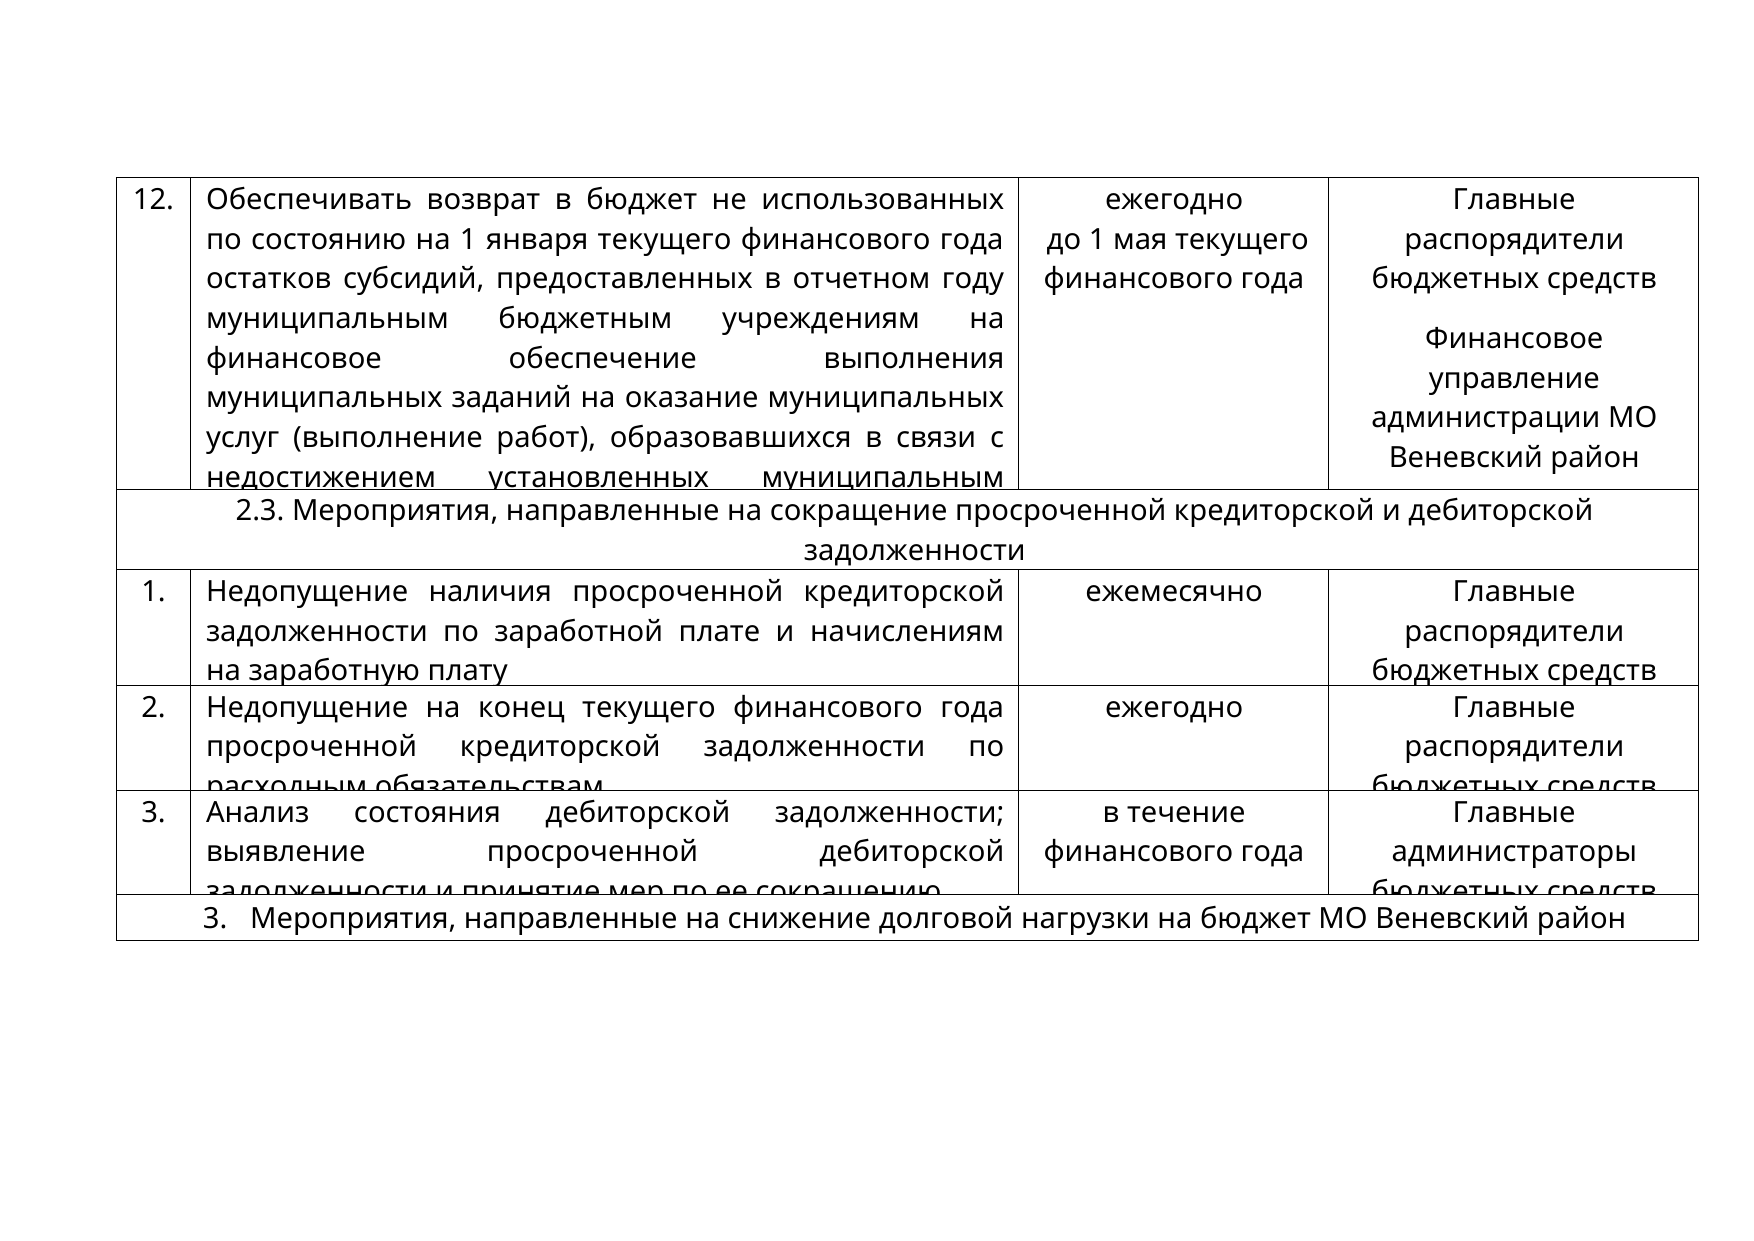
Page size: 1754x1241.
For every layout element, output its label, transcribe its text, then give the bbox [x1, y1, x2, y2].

table_cell 2. [117, 686, 190, 790]
table_cell в течение финансового года [1019, 791, 1328, 894]
table_cell ежегодно [1019, 686, 1328, 790]
table_cell 3. [117, 791, 190, 894]
table_cell 3. Мероприятия, направленные на снижение долговой нагрузки на бюджет МО Веневский район [117, 895, 1698, 939]
table_cell 1. [117, 570, 190, 685]
table_cell Главные распорядители бюджетных средств [1329, 686, 1698, 790]
table_cell ежемесячно [1019, 570, 1328, 685]
table_cell Главные администраторы бюджетных средств [1329, 791, 1698, 894]
table_cell 2.3. Мероприятия, направленные на сокращение просроченной кредиторской и дебиторской задолженности [117, 490, 1698, 569]
table_cell 12. [117, 178, 190, 489]
table_cell Анализ состояния дебиторской задолженности; выявление просроченной дебиторской задолженности и принятие мер по ее сокращению [191, 791, 1018, 894]
table_cell Недопущение на конец текущего финансового года просроченной кредиторской задолженности по расходным обязательствам [191, 686, 1018, 790]
table_cell Главные распорядители бюджетных средств Финансовое управление администрации МО Веневский район [1329, 178, 1698, 489]
table_cell Недопущение наличия просроченной кредиторской задолженности по заработной плате и начислениям на заработную плату [191, 570, 1018, 685]
table_cell Обеспечивать возврат в бюджет не использованных по состоянию на 1 января текущего финансового года остатков субсидий, предоставленных в отчетном году муниципальным бюджетным учреждениям на финансовое обеспечение выполнения муниципальных заданий на оказание муниципальных услуг (выполнение работ), образовавшихся в связи с недостижением установленных муниципальным заданием показателей, характеризующих объем муниципальных услуг (работ) [191, 178, 1018, 489]
table_cell ежегодно до 1 мая текущего финансового года [1019, 178, 1328, 489]
table_cell Главные распорядители бюджетных средств [1329, 570, 1698, 685]
